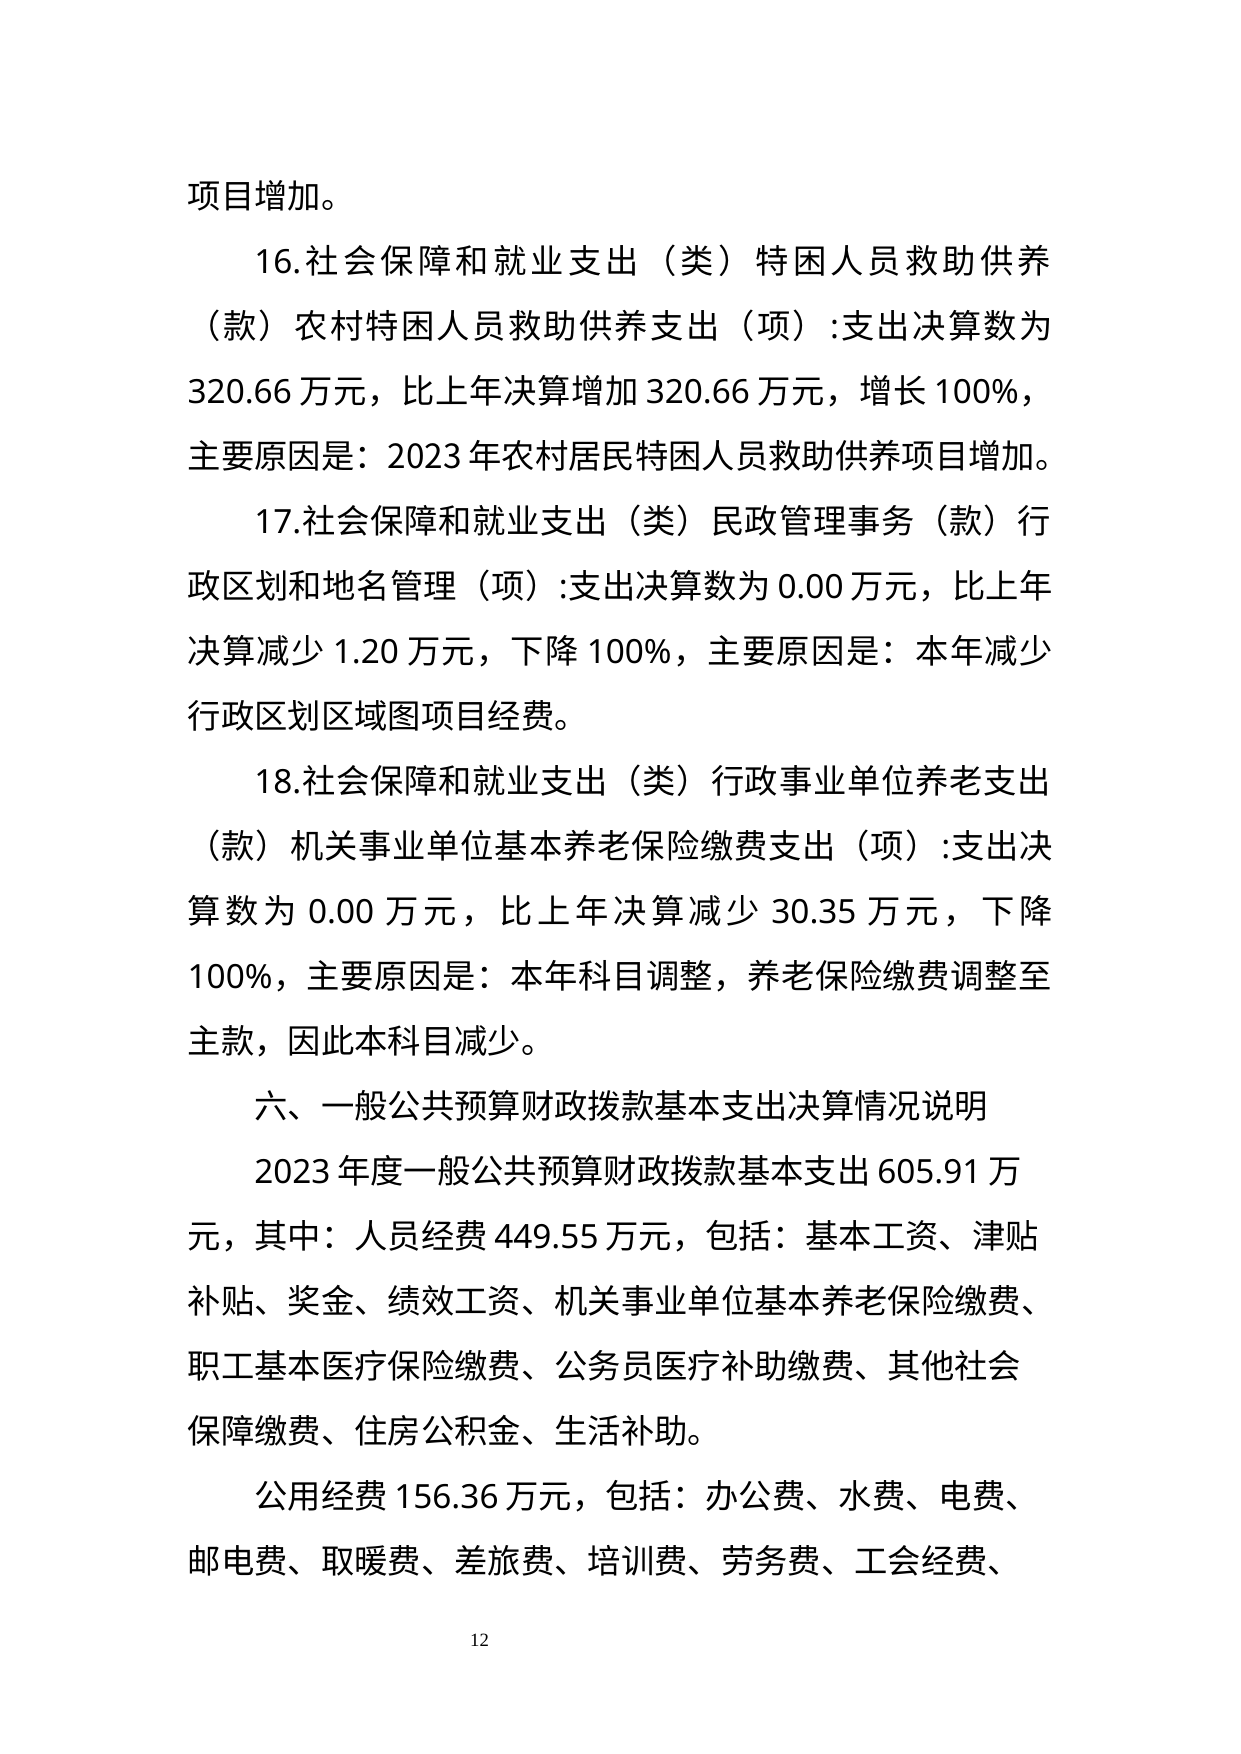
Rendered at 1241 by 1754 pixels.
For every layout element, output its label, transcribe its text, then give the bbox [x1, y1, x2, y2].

text 17.社会保障和就业支出（类）民政管理事务（款）行政区划和地名管理（项）:支出决算数为0.00万元，比上年决算减少1.20万元，下降100%，主要原因是：本年减少行政区划区域图项目经费。 [187, 487, 1053, 747]
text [187, 1462, 1053, 1592]
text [187, 162, 1053, 227]
text 2023年度一般公共预算财政拨款基本支出605.91万元，其中：人员经费449.55万元，包括：基本工资、津贴补贴、奖金、绩效工资、机关事业单位基本养老保险缴费、职工基本医疗保险缴费、公务员医疗补助缴费、其他社会保障缴费、住房公积金、生活补助。 [187, 1137, 1053, 1462]
text 18.社会保障和就业支出（类）行政事业单位养老支出（款）机关事业单位基本养老保险缴费支出（项）:支出决算数为0.00万元，比上年决算减少30.35万元，下降100%，主要原因是：本年科目调整，养老保险缴费调整至主款，因此本科目减少。 [187, 747, 1053, 1072]
text 16.社会保障和就业支出（类）特困人员救助供养（款）农村特困人员救助供养支出（项）:支出决算数为320.66万元，比上年决算增加320.66万元，增长100%，主要原因是：2023年农村居民特困人员救助供养项目增加。 [187, 227, 1053, 487]
text 六、一般公共预算财政拨款基本支出决算情况说明 [187, 1072, 1053, 1137]
